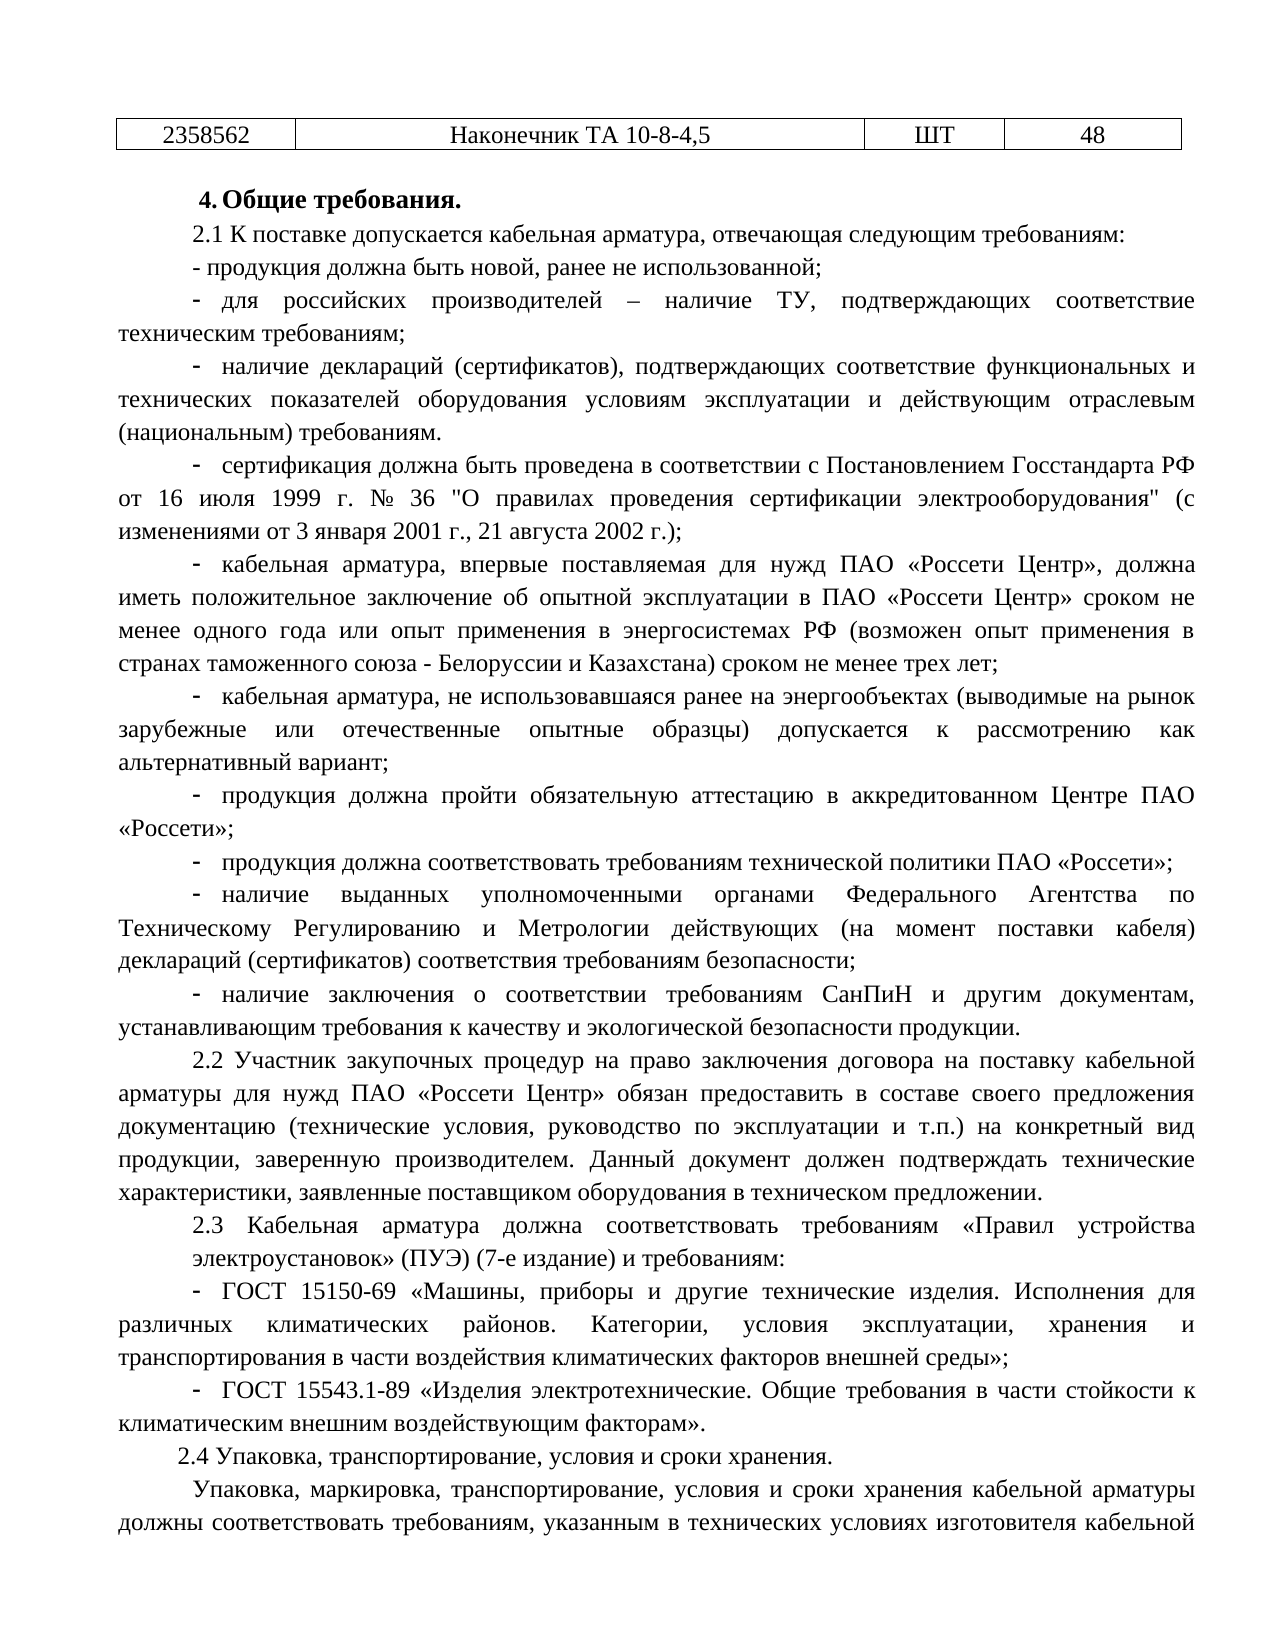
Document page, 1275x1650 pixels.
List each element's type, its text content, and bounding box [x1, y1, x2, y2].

list - продукция должна быть новой, ранее не использованной; [192, 252, 1196, 281]
list кабельная арматура, впервые поставляемая для нужд ПАО «Россети Центр», должна иметь положительное заключение об опытной эксплуатации в ПАО «Россети Центр» сроком не менее одного года или опыт применения в энергосистемах РФ (возможен опыт применения в странах таможенного союза - Белоруссии и Казахстана) сроком не менее трех лет; [118, 549, 1196, 677]
list Общие требования. [199, 183, 1196, 214]
table_cell ШТ [865, 119, 1004, 149]
table_cell 2358562 [117, 119, 295, 149]
list ГОСТ 15150-69 «Машины, приборы и другие технические изделия. Исполнения для различных климатических районов. Категории, условия эксплуатации, хранения и транспортирования в части воздействия климатических факторов внешней среды»; [118, 1276, 1196, 1371]
list продукция должна пройти обязательную аттестацию в аккредитованном Центре ПАО «Россети»; [118, 781, 1196, 842]
list наличие выданных уполномоченными органами Федерального Агентства по Техническому Регулированию и Метрологии действующих (на момент поставки кабеля) деклараций (сертификатов) соответствия требованиям безопасности; [118, 879, 1196, 974]
list 2.4 Упаковка, транспортирование, условия и сроки хранения. [177, 1441, 1196, 1470]
list ГОСТ 15543.1-89 «Изделия электротехнические. Общие требования в части стойкости к климатическим внешним воздействующим факторам». [118, 1375, 1196, 1437]
list продукция должна соответствовать требованиям технической политики ПАО «Россети»; [118, 847, 1196, 875]
list сертификация должна быть проведена в соответствии с Постановлением Госстандарта РФ от 16 июля 1999 г. № 36 "О правилах проведения сертификации электрооборудования" (с изменениями от 3 января 2001 г., 21 августа 2002 г.); [118, 450, 1196, 545]
list 2.2 Участник закупочных процедур на право заключения договора на поставку кабельной арматуры для нужд ПАО «Россети Центр» обязан предоставить в составе своего предложения документацию (технические условия, руководство по эксплуатации и т.п.) на конкретный вид продукции, заверенную производителем. Данный документ должен подтверждать технические характеристики, заявленные поставщиком оборудования в техническом предложении. [118, 1045, 1196, 1206]
list наличие деклараций (сертификатов), подтверждающих соответствие функциональных и технических показателей оборудования условиям эксплуатации и действующим отраслевым (национальным) требованиям. [118, 351, 1196, 446]
list для российских производителей – наличие ТУ, подтверждающих соответствие техническим требованиям; [118, 285, 1196, 347]
list кабельная арматура, не использовавшаяся ранее на энергообъектах (выводимые на рынок зарубежные или отечественные опытные образцы) допускается к рассмотрению как альтернативный вариант; [118, 681, 1196, 776]
list наличие заключения о соответствии требованиям СанПиН и другим документам, устанавливающим требования к качеству и экологической безопасности продукции. [118, 979, 1196, 1040]
list 2.1 К поставке допускается кабельная арматура, отвечающая следующим требованиям: [192, 219, 1196, 248]
list 2.3 Кабельная арматура должна соответствовать требованиям «Правил устройства электроустановок» (ПУЭ) (7-е издание) и требованиям: [192, 1210, 1196, 1272]
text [118, 1474, 1196, 1536]
table_cell 48 [1005, 119, 1181, 149]
table_cell Наконечник ТА 10-8-4,5 [296, 119, 864, 149]
